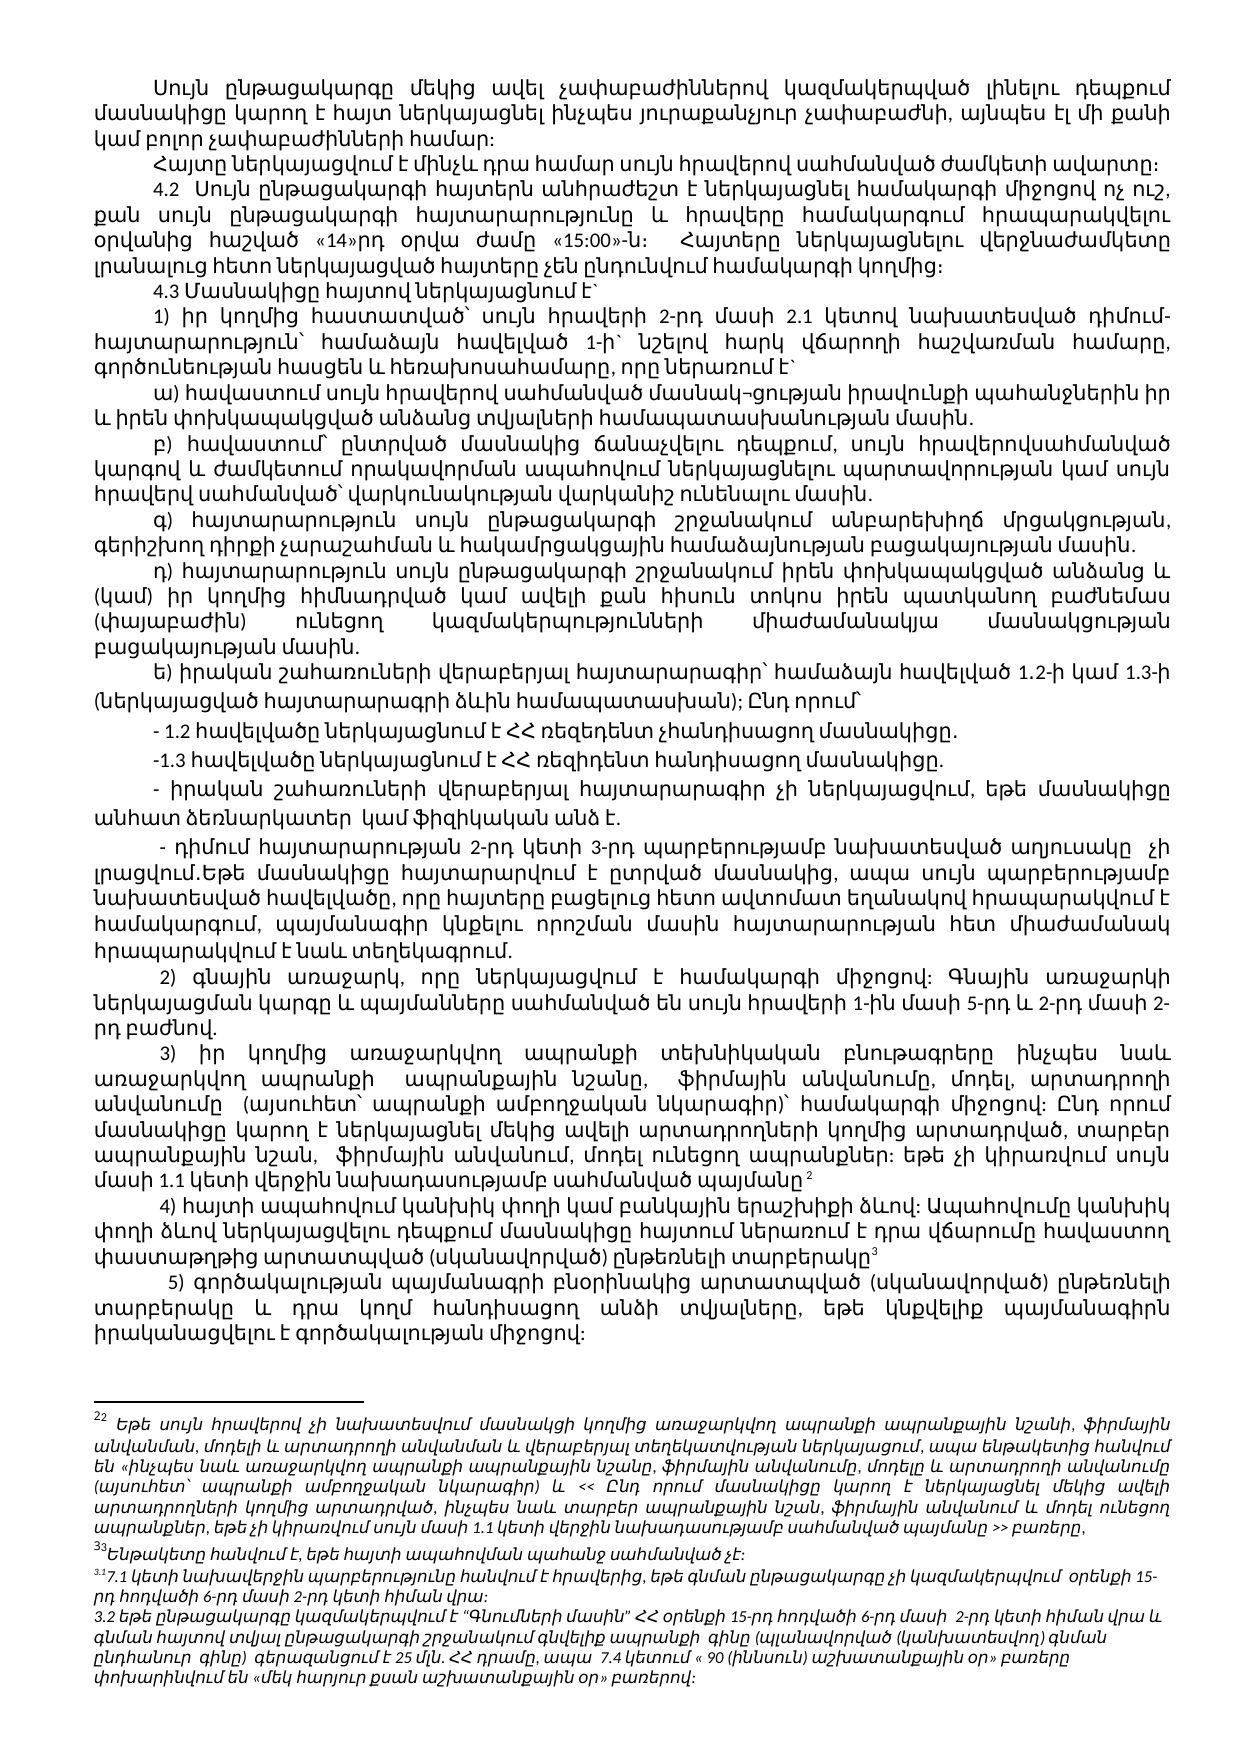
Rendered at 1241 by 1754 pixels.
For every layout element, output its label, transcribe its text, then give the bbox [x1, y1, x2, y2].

text Հայտը ներկայացվում է մինչև դրա համար սույն հրավերով սահմանված ժամկետի ավարտը։ [94, 151, 1171, 177]
text 4.2 Սույն ընթացակարգի հայտերն անհրաժեշտ է ներկայացնել համակարգի միջոցով ոչ ուշ, քան սույն ընթացակարգի հայտարարությունը և հրավերը համակարգում հրապարակվելու օրվանից հաշված «14»րդ օրվա ժամը «15:00»-ն։ Հայտերը ներկայացնելու վերջնաժամկետը լրանալուց հետո ներկայացված հայտերը չեն ընդունվում համակարգի կողմից։ [94, 177, 1171, 278]
text -1.3 հավելվածը ներկայացնում է ՀՀ ռեզիդենտ հանդիսացող մասնակիցը. [94, 747, 1171, 772]
text - 1.2 հավելվածը ներկայացնում է ՀՀ ռեզեդենտ չհանդիսացող մասնակիցը․ [94, 718, 1171, 743]
text - դիմում հայտարարության 2-րդ կետի 3-րդ պարբերությամբ նախատեսված աղյուսակը չի լրացվում․Եթե մասնակիցը հայտարարվում է ըտրված մասնակից, ապա սույն պարբերությամբ նախատեսված հավելվածը, որը հայտերը բացելուց հետո ավտոմատ եղանակով հրապարակվում է համակարգում, պայմանագիր կնքելու որոշման մասին հայտարարության հետ միաժամանակ հրապարակվում է նաև տեղեկագրում. [94, 834, 1171, 964]
text դ) հայտարարություն սույն ընթացակարգի շրջանակում իրեն փոխկապակցված անձանց և (կամ) իր կողմից հիմնադրված կամ ավելի քան հիսուն տոկոս իրեն պատկանող բաժնեմաս (փայաբաժին) ունեցող կազմակերպությունների միաժամանակյա մասնակցության բացակայության մասին. [94, 558, 1171, 659]
text 3) իր կողմից առաջարկվող ապրանքի տեխնիկական բնութագրերը ինչպես նաև առաջարկվող ապրանքի ապրանքային նշանը, ֆիրմային անվանումը, մոդել, արտադրողի անվանումը (այսուհետ՝ ապրանքի ամբողջական նկարագիր)՝ համակարգի միջոցով: Ընդ որում մասնակիցը կարող է ներկայացնել մեկից ավելի արտադրողների կողմից արտադրված, տարբեր ապրանքային նշան, ֆիրմային անվանում, մոդել ունեցող ապրանքներ: եթե չի կիրառվում սույն մասի 1.1 կետի վերջին նախադասությամբ սահմանված պայմանը 2 [94, 1041, 1171, 1193]
text 4) հայտի ապահովում կանխիկ փողի կամ բանկային երաշխիքի ձևով: Ապահովումը կանխիկ փողի ձևով ներկայացվելու դեպքում մասնակիցը հայտում ներառում է դրա վճարումը հավաստող փաստաթղթից արտատպված (սկանավորված) ընթեռնելի տարբերակը3 [94, 1193, 1171, 1269]
text Սույն ընթացակարգը մեկից ավել չափաբաժիններով կազմակերպված լինելու դեպքում մասնակիցը կարող է հայտ ներկայացնել ինչպես յուրաքանչյուր չափաբաժնի, այնպես էլ մի քանի կամ բոլոր չափաբաժինների համար: [94, 75, 1171, 151]
text ե) իրական շահառուների վերաբերյալ հայտարարագիր՝ համաձայն հավելված 1․2-ի կամ 1.3-ի (ներկայացված հայտարարագրի ձևին համապատասխան); Ընդ որում՝ [94, 659, 1171, 714]
text 5) գործակալության պայմանագրի բնօրինակից արտատպված (սկանավորված) ընթեռնելի տարբերակը և դրա կողմ հանդիսացող անձի տվյալները, եթե կնքվելիք պայմանագիրն իրականացվելու է գործակալության միջոցով: [94, 1269, 1171, 1346]
text 4.3 Մասնակիցը հայտով ներկայացնում է` [94, 278, 1171, 304]
text բ) հավաստում՝ ընտրված մասնակից ճանաչվելու դեպքում, սույն հրավերովսահմանված կարգով և ժամկետում որակավորման ապահովում ներկայացնելու պարտավորության կամ սույն հրավերվ սահմանված՝ վարկունակության վարկանիշ ունենալու մասին. [94, 431, 1171, 507]
text գ) հայտարարություն սույն ընթացակարգի շրջանակում անբարեխիղճ մրցակցության, գերիշխող դիրքի չարաշահման և հակամրցակցային համաձայնության բացակայության մասին. [94, 507, 1171, 558]
text - իրական շահառուների վերաբերյալ հայտարարագիր չի ներկայացվում, եթե մասնակիցը անհատ ձեռնարկատեր կամ ֆիզիկական անձ է. [94, 776, 1171, 831]
text 1) իր կողմից հաստատված՝ սույն հրավերի 2-րդ մասի 2.1 կետով նախատեսված դիմում-հայտարարություն՝ համաձայն հավելված 1-ի` նշելով հարկ վճարողի հաշվառման համարը, գործունեության հասցեն և հեռախոսահամարը, որը ներառում է` [94, 304, 1171, 380]
text 2) գնային առաջարկ, որը ներկայացվում է համակարգի միջոցով: Գնային առաջարկի ներկայացման կարգը և պայմանները սահմանված են սույն հրավերի 1-ին մասի 5-րդ և 2-րդ մասի 2-րդ բաժնով. [94, 964, 1171, 1041]
text ա) հավաստում սույն հրավերով սահմանված մասնակ¬ցության իրավունքի պահանջներին իր և իրեն փոխկապակցված անձանց տվյալների համապատասխանության մասին. [94, 380, 1171, 431]
